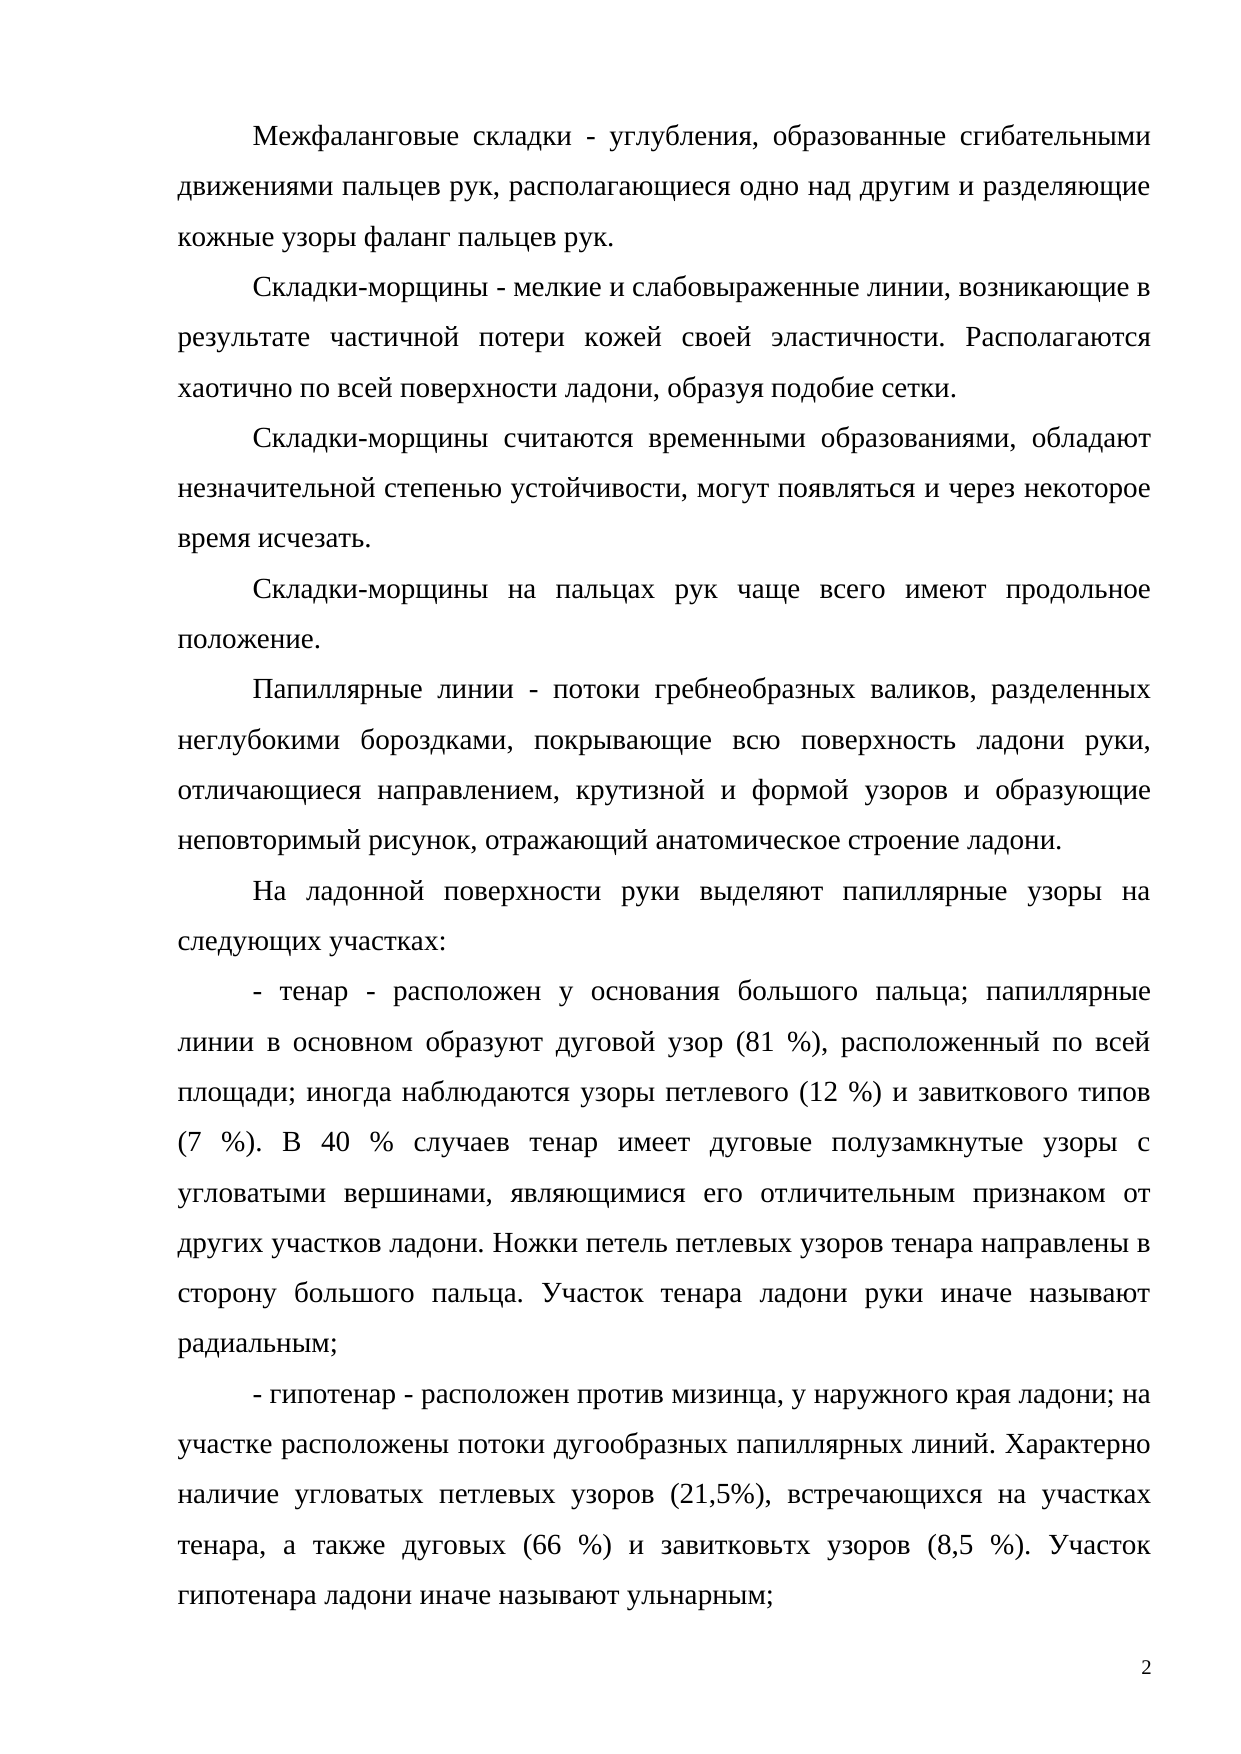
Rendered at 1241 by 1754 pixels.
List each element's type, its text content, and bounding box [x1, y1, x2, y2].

text - тенар - расположен у основания большого пальца; папиллярные линии в основном образуют дуговой узор (81 %), расположенный по всей площади; иногда наблюдаются узоры петлевого (12 %) и завиткового типов (7 %). В 40 % случаев тенар имеет дуговые полузамкнутые узоры с угловатыми вершинами, являющимися его отличительным признаком от других участков ладони. Ножки петель петлевых узоров тенара направлены в сторону большого пальца. Участок тенара ладони руки иначе называют радиальным; [177, 973, 1152, 1359]
text Папиллярные линии - потоки гребнеобразных валиков, разделенных неглубокими бороздками, покрывающие всю поверхность ладони руки, отличающиеся направлением, крутизной и формой узоров и образующие неповторимый рисунок, отражающий анатомическое строение ладони. [177, 672, 1152, 856]
text На ладонной поверхности руки выделяют папиллярные узоры на следующих участках: [177, 873, 1152, 957]
text Складки-морщины считаются временными образованиями, обладают незначительной степенью устойчивости, могут появляться и через некоторое время исчезать. [177, 420, 1152, 554]
text Складки-морщины - мелкие и слабовыраженные линии, возникающие в результате частичной потери кожей своей эластичности. Располагаются хаотично по всей поверхности ладони, образуя подобие сетки. [177, 269, 1152, 403]
text Межфаланговые складки - углубления, образованные сгибательными движениями пальцев рук, располагающиеся одно над другим и разделяющие кожные узоры фаланг пальцев рук. [177, 118, 1152, 252]
text - гипотенар - расположен против мизинца, у наружного края ладони; на участке расположены потоки дугообразных папиллярных линий. Характерно наличие угловатых петлевых узоров (21,5%), встречающихся на участках тенара, а также дуговых (66 %) и завитковьтх узоров (8,5 %). Участок гипотенара ладони иначе называют ульнарным; [177, 1376, 1152, 1611]
text Складки-морщины на пальцах рук чаще всего имеют продольное положение. [177, 571, 1152, 655]
